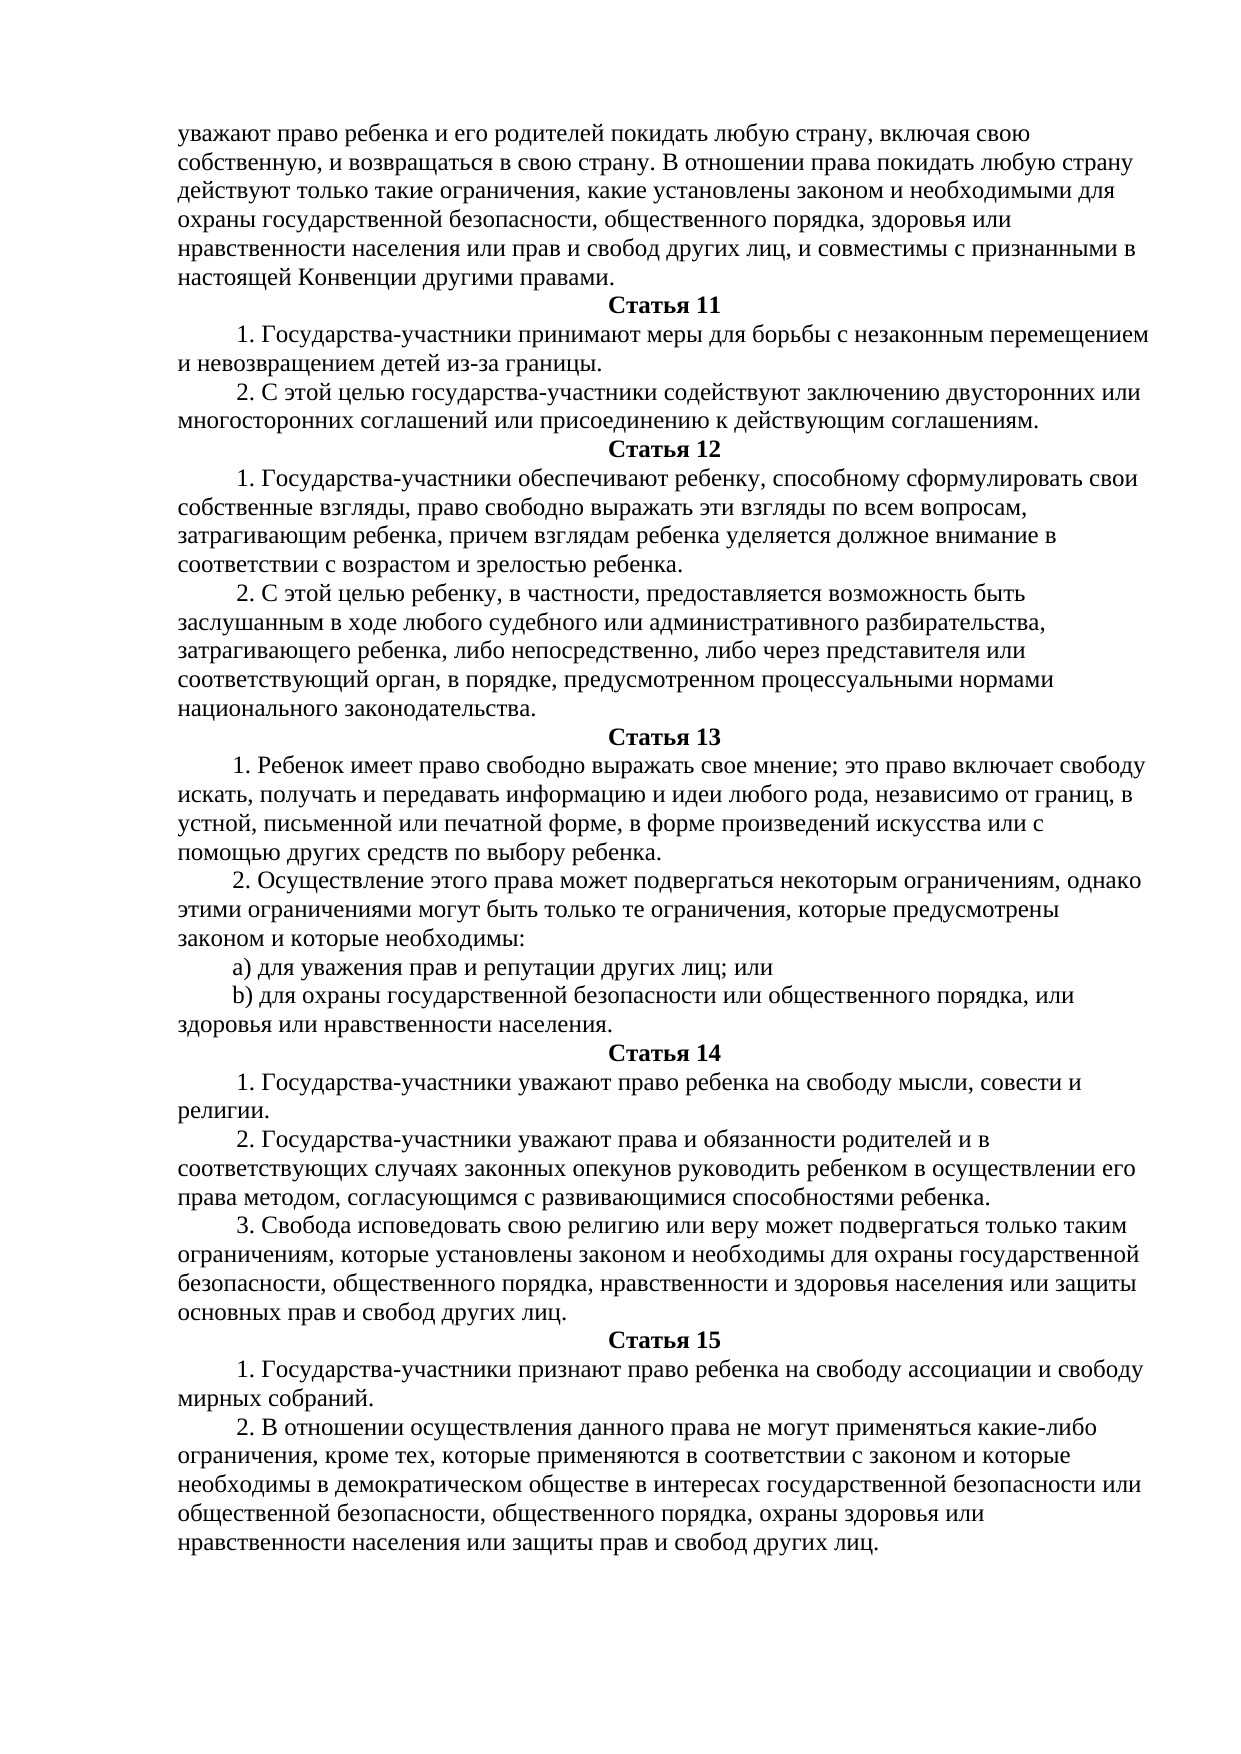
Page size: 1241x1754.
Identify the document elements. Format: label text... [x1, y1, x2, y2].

text 2. В отношении осуществления данного права не могут применяться какие-либо ограничения, кроме тех, которые применяются в соответствии с законом и которые необходимы в демократическом обществе в интересах государственной безопасности или общественной безопасности, общественного порядка, охраны здоровья или нравственности населения или защиты прав и свобод других лиц. [177, 1412, 1152, 1556]
text а) для уважения прав и репутации других лиц; или [177, 952, 1152, 981]
text 1. Государства-участники принимают меры для борьбы с незаконным перемещением и невозвращением детей из-за границы. [177, 319, 1152, 377]
text 3. Свобода исповедовать свою религию или веру может подвергаться только таким ограничениям, которые установлены законом и необходимы для охраны государственной безопасности, общественного порядка, нравственности и здоровья населения или защиты основных прав и свобод других лиц. [177, 1211, 1152, 1326]
text 2. С этой целью ребенку, в частности, предоставляется возможность быть заслушанным в ходе любого судебного или административного разбирательства, затрагивающего ребенка, либо непосредственно, либо через представителя или соответствующий орган, в порядке, предусмотренном процессуальными нормами национального законодательства. [177, 578, 1152, 722]
text Статья 13 [177, 722, 1152, 751]
text 1. Государства-участники обеспечивают ребенку, способному сформулировать свои собственные взгляды, право свободно выражать эти взгляды по всем вопросам, затрагивающим ребенка, причем взглядам ребенка уделяется должное внимание в соответствии с возрастом и зрелостью ребенка. [177, 463, 1152, 578]
text Статья 15 [177, 1326, 1152, 1354]
text 1. Государства-участники признают право ребенка на свободу ассоциации и свободу мирных собраний. [177, 1354, 1152, 1412]
text 2. Государства-участники уважают права и обязанности родителей и в соответствующих случаях законных опекунов руководить ребенком в осуществлении его права методом, согласующимся с развивающимися способностями ребенка. [177, 1124, 1152, 1211]
text 2. С этой целью государства-участники содействуют заключению двусторонних или многосторонних соглашений или присоединению к действующим соглашениям. [177, 377, 1152, 434]
text Статья 14 [177, 1038, 1152, 1067]
text 1. Государства-участники уважают право ребенка на свободу мысли, совести и религии. [177, 1067, 1152, 1124]
text 1. Ребенок имеет право свободно выражать свое мнение; это право включает свободу искать, получать и передавать информацию и идеи любого рода, независимо от границ, в устной, письменной или печатной форме, в форме произведений искусства или с помощью других средств по выбору ребенка. [177, 751, 1152, 866]
text b) для охраны государственной безопасности или общественного порядка, или здоровья или нравственности населения. [177, 981, 1152, 1038]
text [177, 118, 1152, 291]
text Статья 11 [177, 291, 1152, 319]
text Статья 12 [177, 434, 1152, 463]
text 2. Осуществление этого права может подвергаться некоторым ограничениям, однако этими ограничениями могут быть только те ограничения, которые предусмотрены законом и которые необходимы: [177, 866, 1152, 952]
